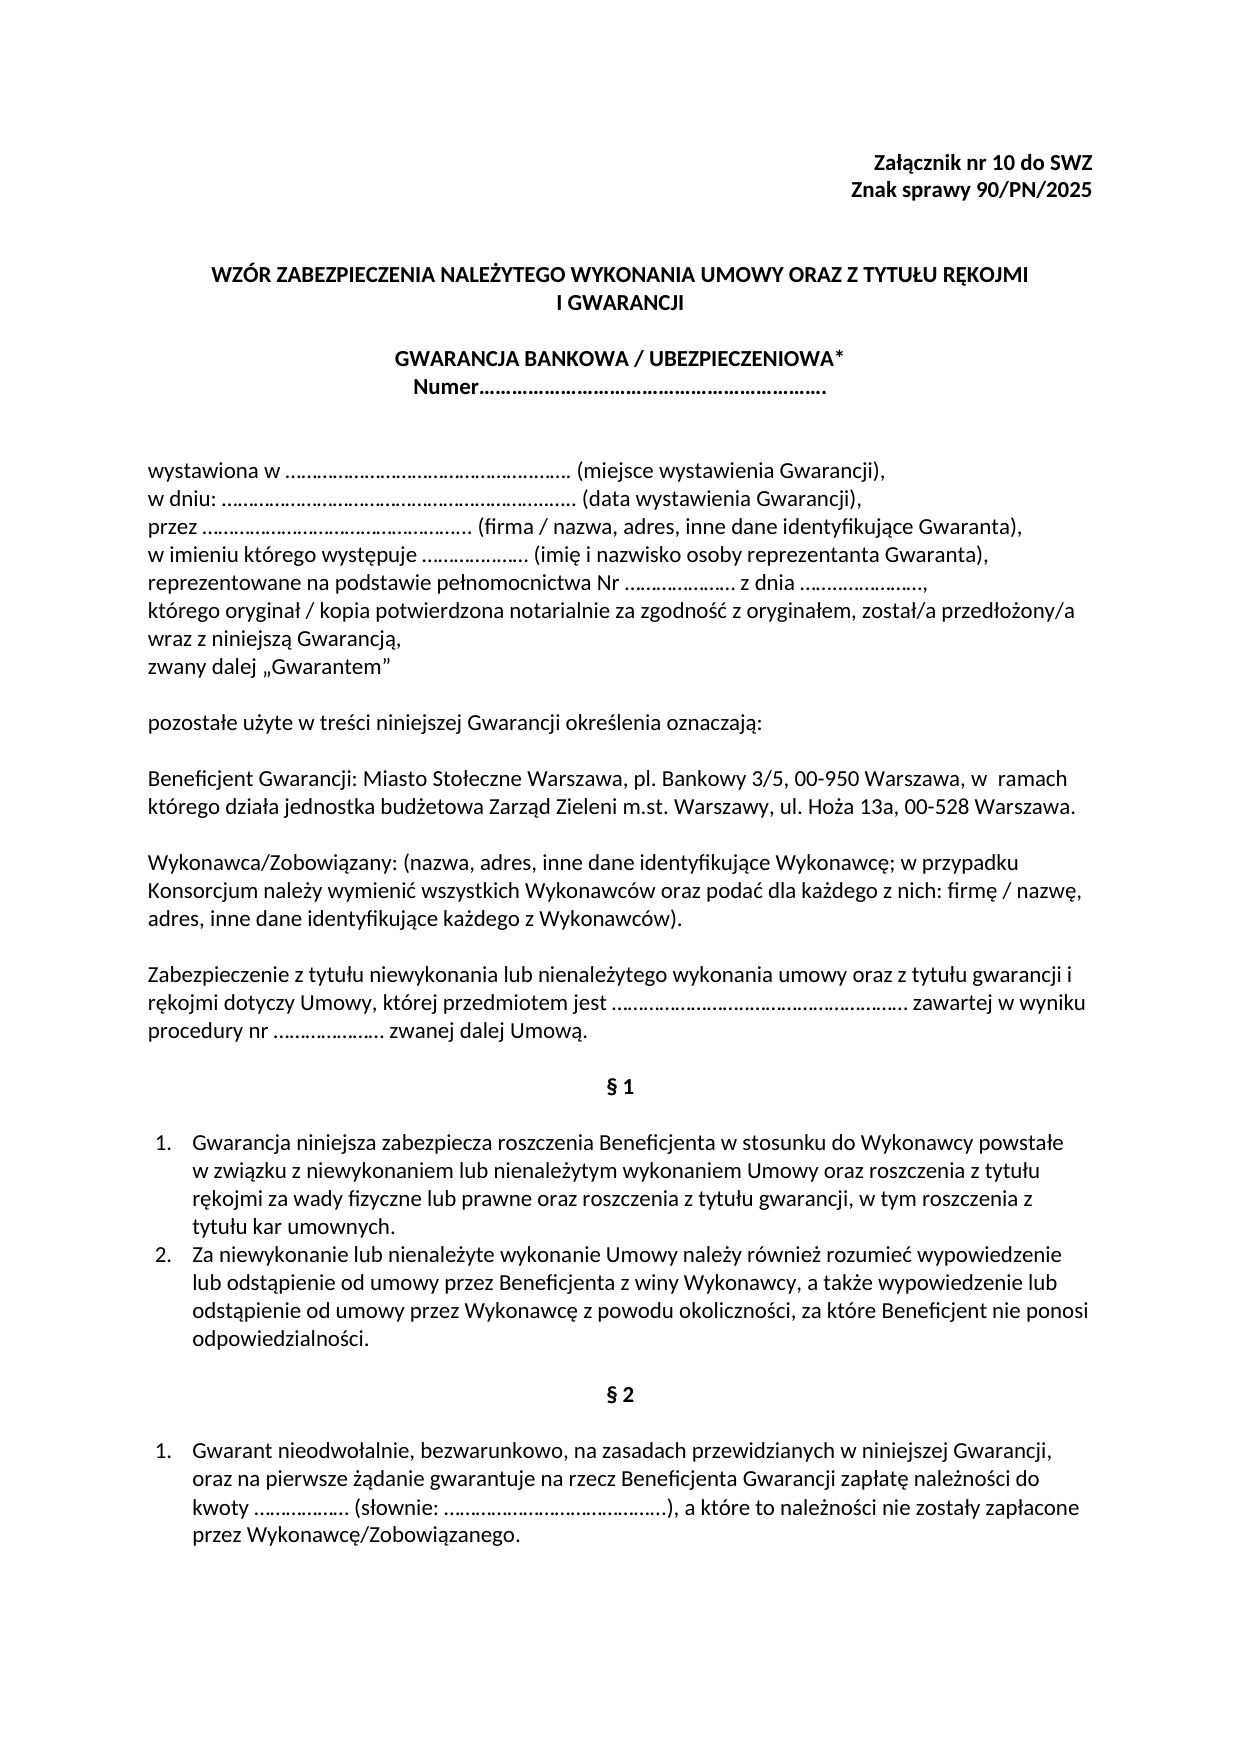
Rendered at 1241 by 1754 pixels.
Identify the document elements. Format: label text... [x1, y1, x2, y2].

text § 1 [148, 1072, 1093, 1100]
text Znak sprawy 90/PN/2025 [148, 176, 1093, 204]
text Beneficjent Gwarancji: Miasto Stołeczne Warszawa, pl. Bankowy 3/5, 00-950 Warszawa, w ramach którego działa jednostka budżetowa Zarząd Zieleni m.st. Warszawy, ul. Hoża 13a, 00-528 Warszawa. [148, 764, 1093, 820]
text w dniu: ……………………………………………………..….. (data wystawienia Gwarancji), [148, 484, 1093, 512]
text zwany dalej „Gwarantem” [148, 652, 1093, 680]
text w imieniu którego występuje …………..…… (imię i nazwisko osoby reprezentanta Gwaranta), [148, 540, 1093, 568]
text WZÓR ZABEZPIECZENIA NALEŻYTEGO WYKONANIA UMOWY ORAZ Z TYTUŁU RĘKOJMI I GWARANCJI [148, 260, 1093, 316]
text GWARANCJA BANKOWA / UBEZPIECZENIOWA* [148, 344, 1093, 372]
text § 2 [148, 1381, 1093, 1408]
text reprezentowane na podstawie pełnomocnictwa Nr ………………… z dnia ……..……………, [148, 568, 1093, 596]
list Gwarant nieodwołalnie, bezwarunkowo, na zasadach przewidzianych w niniejszej Gwarancji, oraz na pierwsze żądanie gwarantuje na rzecz Beneficjenta Gwarancji zapłatę należności do kwoty ……………… (słownie: …………………………………...), a które to należności nie zostały zapłacone przez Wykonawcę/Zobowiązanego. [154, 1437, 1093, 1549]
text pozostałe użyte w treści niniejszej Gwarancji określenia oznaczają: [148, 708, 1093, 736]
list Gwarancja niniejsza zabezpiecza roszczenia Beneficjenta w stosunku do Wykonawcy powstałe w związku z niewykonaniem lub nienależytym wykonaniem Umowy oraz roszczenia z tytułu rękojmi za wady fizyczne lub prawne oraz roszczenia z tytułu gwarancji, w tym roszczenia z tytułu kar umownych. [154, 1128, 1093, 1240]
list Za niewykonanie lub nienależyte wykonanie Umowy należy również rozumieć wypowiedzenie lub odstąpienie od umowy przez Beneficjenta z winy Wykonawcy, a także wypowiedzenie lub odstąpienie od umowy przez Wykonawcę z powodu okoliczności, za które Beneficjent nie ponosi odpowiedzialności. [154, 1240, 1093, 1352]
text Zabezpieczenie z tytułu niewykonania lub nienależytego wykonania umowy oraz z tytułu gwarancji i rękojmi dotyczy Umowy, której przedmiotem jest ……………………..………………………… zawartej w wyniku procedury nr ………………… zwanej dalej Umową. [148, 960, 1093, 1044]
text Wykonawca/Zobowiązany: (nazwa, adres, inne dane identyfikujące Wykonawcę; w przypadku Konsorcjum należy wymienić wszystkich Wykonawców oraz podać dla każdego z nich: firmę / nazwę, adres, inne dane identyfikujące każdego z Wykonawców). [148, 848, 1093, 932]
text którego oryginał / kopia potwierdzona notarialnie za zgodność z oryginałem, został/a przedłożony/a wraz z niniejszą Gwarancją, [148, 596, 1093, 652]
text Numer………………………………………………………. [148, 372, 1093, 400]
text Załącznik nr 10 do SWZ [148, 148, 1093, 176]
text wystawiona w ………………………………………..……. (miejsce wystawienia Gwarancji), [148, 456, 1093, 484]
text przez …………………………………………... (firma / nazwa, adres, inne dane identyfikujące Gwaranta), [148, 512, 1093, 540]
